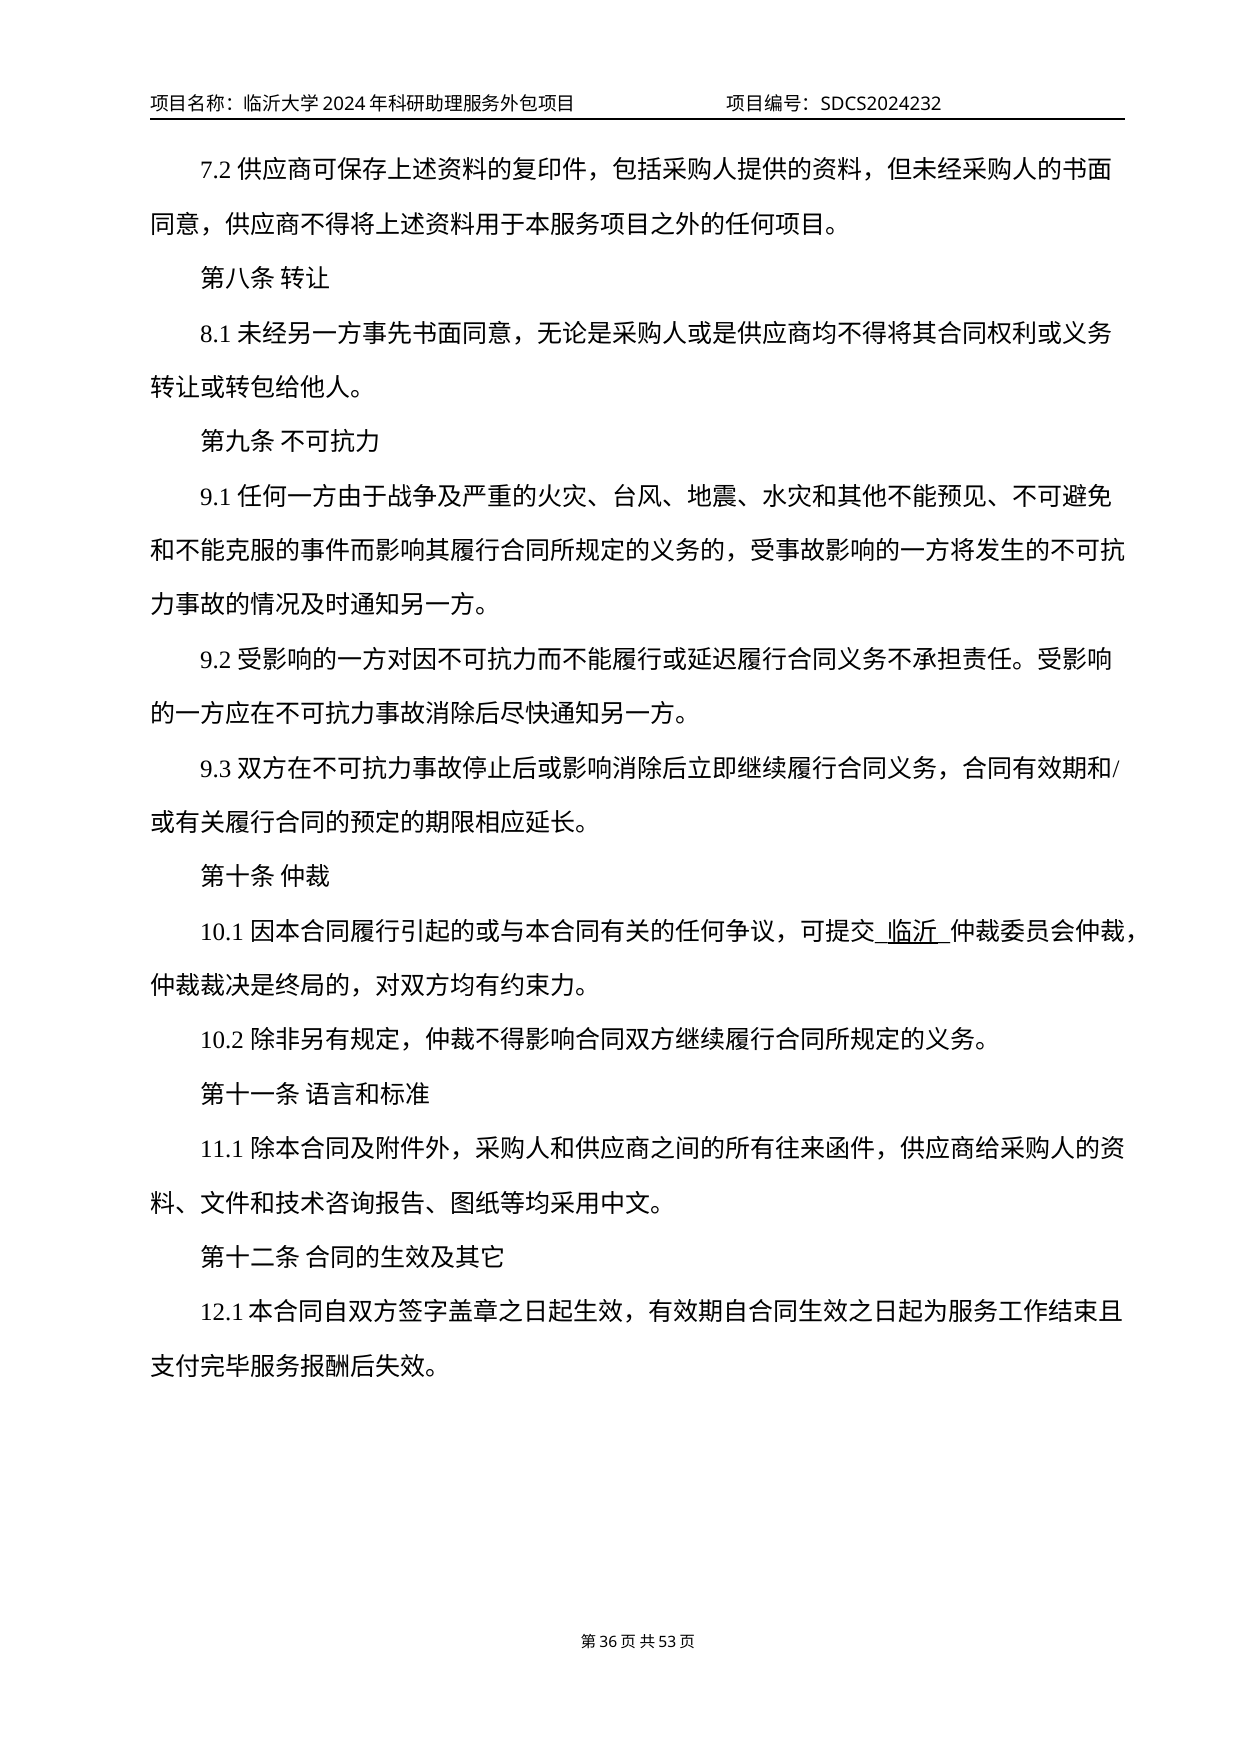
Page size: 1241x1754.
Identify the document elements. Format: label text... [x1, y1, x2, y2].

text 11.1 除本合同及附件外，采购人和供应商之间的所有往来函件，供应商给采购人的资料、文件和技术咨询报告、图纸等均采用中文。 [150, 1129, 1125, 1219]
text 10.2 除非另有规定，仲裁不得影响合同双方继续履行合同所规定的义务。 [150, 1020, 1125, 1056]
text 9.2 受影响的一方对因不可抗力而不能履行或延迟履行合同义务不承担责任。受影响的一方应在不可抗力事故消除后尽快通知另一方。 [150, 639, 1125, 730]
text 第十条 仲裁 [150, 857, 1125, 893]
text 8.1 未经另一方事先书面同意，无论是采购人或是供应商均不得将其合同权利或义务转让或转包给他人。 [150, 313, 1125, 404]
text 第十二条 合同的生效及其它 [150, 1237, 1125, 1274]
text 第九条 不可抗力 [150, 422, 1125, 458]
text 第十一条 语言和标准 [150, 1074, 1125, 1111]
text 9.1 任何一方由于战争及严重的火灾、台风、地震、水灾和其他不能预见、不可避免和不能克服的事件而影响其履行合同所规定的义务的，受事故影响的一方将发生的不可抗力事故的情况及时通知另一方。 [150, 476, 1125, 621]
text 第八条 转让 [150, 259, 1125, 295]
text 10.1 因本合同履行引起的或与本合同有关的任何争议，可提交_临沂_仲裁委员会仲裁，仲裁裁决是终局的，对双方均有约束力。 [150, 911, 1125, 1002]
text 9.3 双方在不可抗力事故停止后或影响消除后立即继续履行合同义务，合同有效期和/或有关履行合同的预定的期限相应延长。 [150, 748, 1125, 839]
text 7.2 供应商可保存上述资料的复印件，包括采购人提供的资料，但未经采购人的书面同意，供应商不得将上述资料用于本服务项目之外的任何项目。 [150, 150, 1125, 241]
text 12.1本合同自双方签字盖章之日起生效，有效期自合同生效之日起为服务工作结束且支付完毕服务报酬后失效。 [150, 1292, 1125, 1382]
